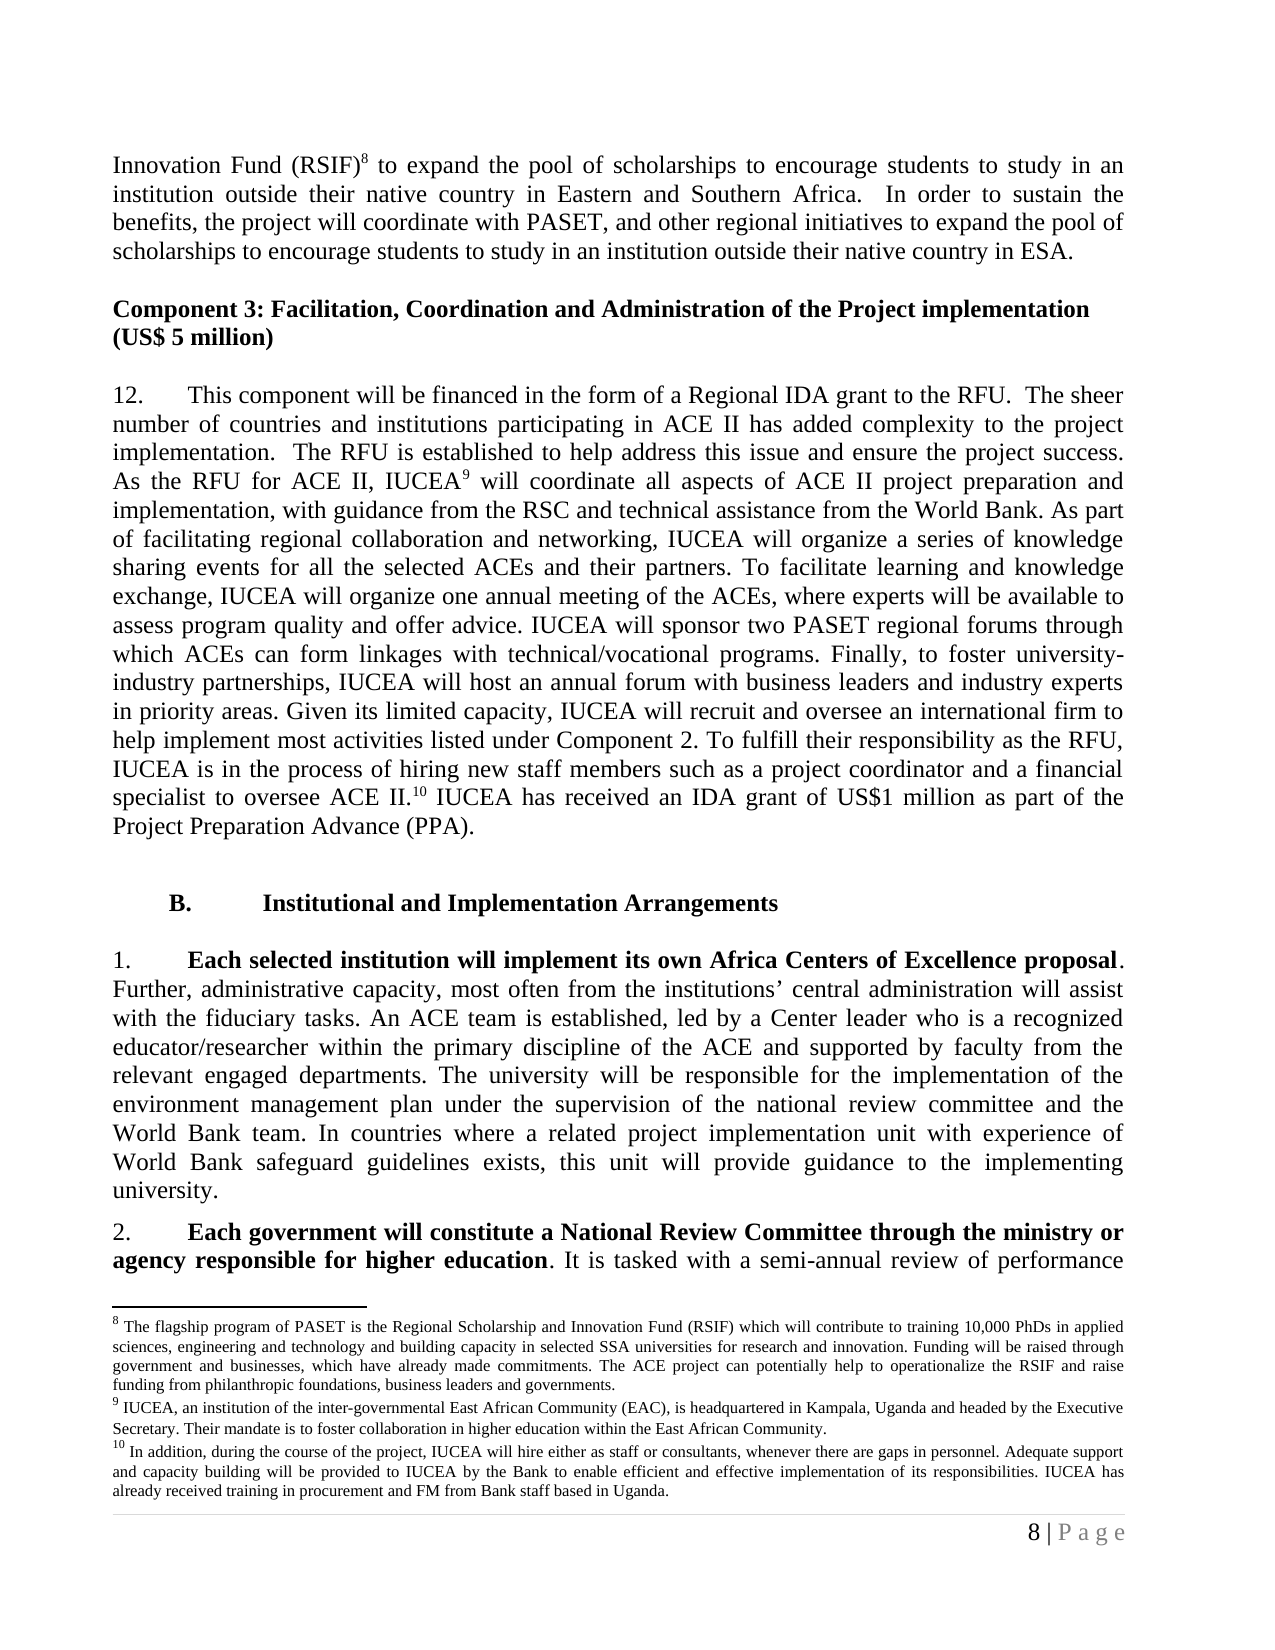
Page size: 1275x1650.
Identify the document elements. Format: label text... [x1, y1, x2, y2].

subtitle Institutional and Implementation Arrangements [169, 888, 1125, 917]
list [112, 150, 1125, 265]
text Component 3: Facilitation, Coordination and Administration of the Project implementation (US$ 5 million) [112, 294, 1125, 351]
list Each selected institution will implement its own Africa Centers of Excellence proposal. Further, administrative capacity, most often from the institutions’ central administration will assist with the fiduciary tasks. An ACE team is established, led by a Center leader who is a recognized educator/researcher within the primary discipline of the ACE and supported by faculty from the relevant engaged departments. The university will be responsible for the implementation of the environment management plan under the supervision of the national review committee and the World Bank team. In countries where a related project implementation unit with experience of World Bank safeguard guidelines exists, this unit will provide guidance to the implementing university. [112, 945, 1125, 1204]
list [112, 1217, 1125, 1274]
list This component will be financed in the form of a Regional IDA grant to the RFU. The sheer number of countries and institutions participating in ACE II has added complexity to the project implementation. The RFU is established to help address this issue and ensure the project success. As the RFU for ACE II, IUCEA will coordinate all aspects of ACE II project preparation and implementation, with guidance from the RSC and technical assistance from the World Bank. As part of facilitating regional collaboration and networking, IUCEA will organize a series of knowledge sharing events for all the selected ACEs and their partners. To facilitate learning and knowledge exchange, IUCEA will organize one annual meeting of the ACEs, where experts will be available to assess program quality and offer advice. IUCEA will sponsor two PASET regional forums through which ACEs can form linkages with technical/vocational programs. Finally, to foster university-industry partnerships, IUCEA will host an annual forum with business leaders and industry experts in priority areas. Given its limited capacity, IUCEA will recruit and oversee an international firm to help implement most activities listed under Component 2. To fulfill their responsibility as the RFU, IUCEA is in the process of hiring new staff members such as a project coordinator and a financial specialist to oversee ACE II. IUCEA has received an IDA grant of US$1 million as part of the Project Preparation Advance (PPA). [112, 380, 1125, 840]
